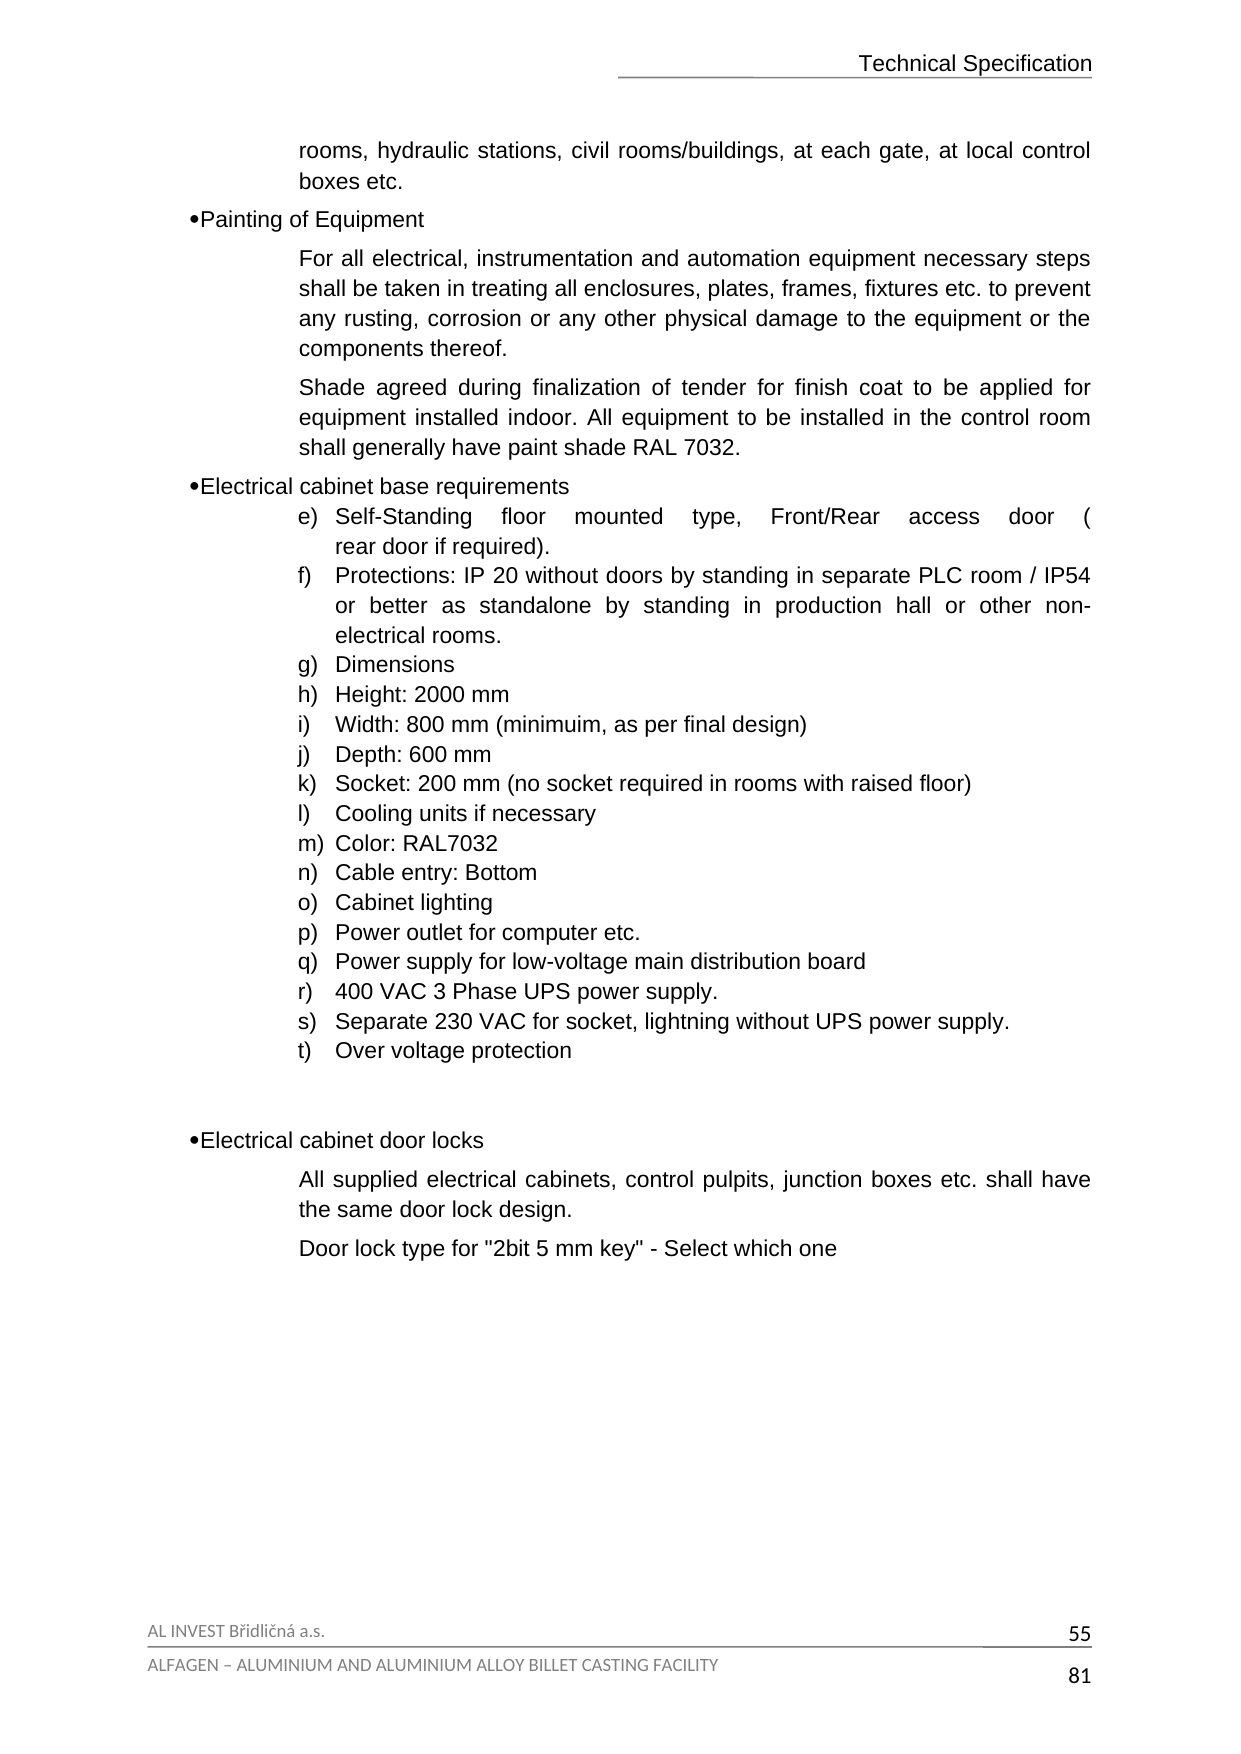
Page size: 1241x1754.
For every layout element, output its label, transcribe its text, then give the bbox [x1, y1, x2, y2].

list Cabinet lighting [298, 889, 1091, 915]
text Shade agreed during finalization of tender for finish coat to be applied for equipment installed indoor. All equipment to be installed in the control room shall generally have paint shade RAL 7032. [299, 374, 1091, 461]
list Height: 2000 mm [298, 681, 1091, 707]
list Separate 230 VAC for socket, lightning without UPS power supply. [298, 1008, 1091, 1034]
list Electrical cabinet base requirements [190, 473, 1092, 499]
list Cable entry: Bottom [298, 859, 1091, 886]
list Protections: IP 20 without doors by standing in separate PLC room / IP54 or better as standalone by standing in production hall or other non-electrical rooms. [298, 562, 1091, 648]
text All supplied electrical cabinets, control pulpits, junction boxes etc. shall have the same door lock design. [299, 1166, 1091, 1223]
list Width: 800 mm (minimuim, as per final design) [298, 711, 1091, 737]
list Over voltage protection [298, 1037, 1091, 1064]
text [299, 137, 1091, 194]
list Self-Standing floor mounted type, Front/Rear access door ( rear door if required). [298, 503, 1091, 559]
list Electrical cabinet door locks [190, 1127, 1092, 1154]
list Power outlet for computer etc. [298, 919, 1091, 945]
list Color: RAL7032 [298, 829, 1091, 856]
list Power supply for low-voltage main distribution board [298, 948, 1091, 975]
text Door lock type for "2bit 5 mm key" - Select which one [299, 1235, 1091, 1261]
text For all electrical, instrumentation and automation equipment necessary steps shall be taken in treating all enclosures, plates, frames, fixtures etc. to prevent any rusting, corrosion or any other physical damage to the equipment or the components thereof. [299, 245, 1091, 362]
list Dimensions [298, 651, 1091, 678]
list Cooling units if necessary [298, 800, 1091, 826]
list 400 VAC 3 Phase UPS power supply. [298, 978, 1091, 1004]
list Painting of Equipment [190, 206, 1092, 232]
list Depth: 600 mm [298, 741, 1091, 767]
list Socket: 200 mm (no socket required in rooms with raised floor) [298, 770, 1091, 797]
